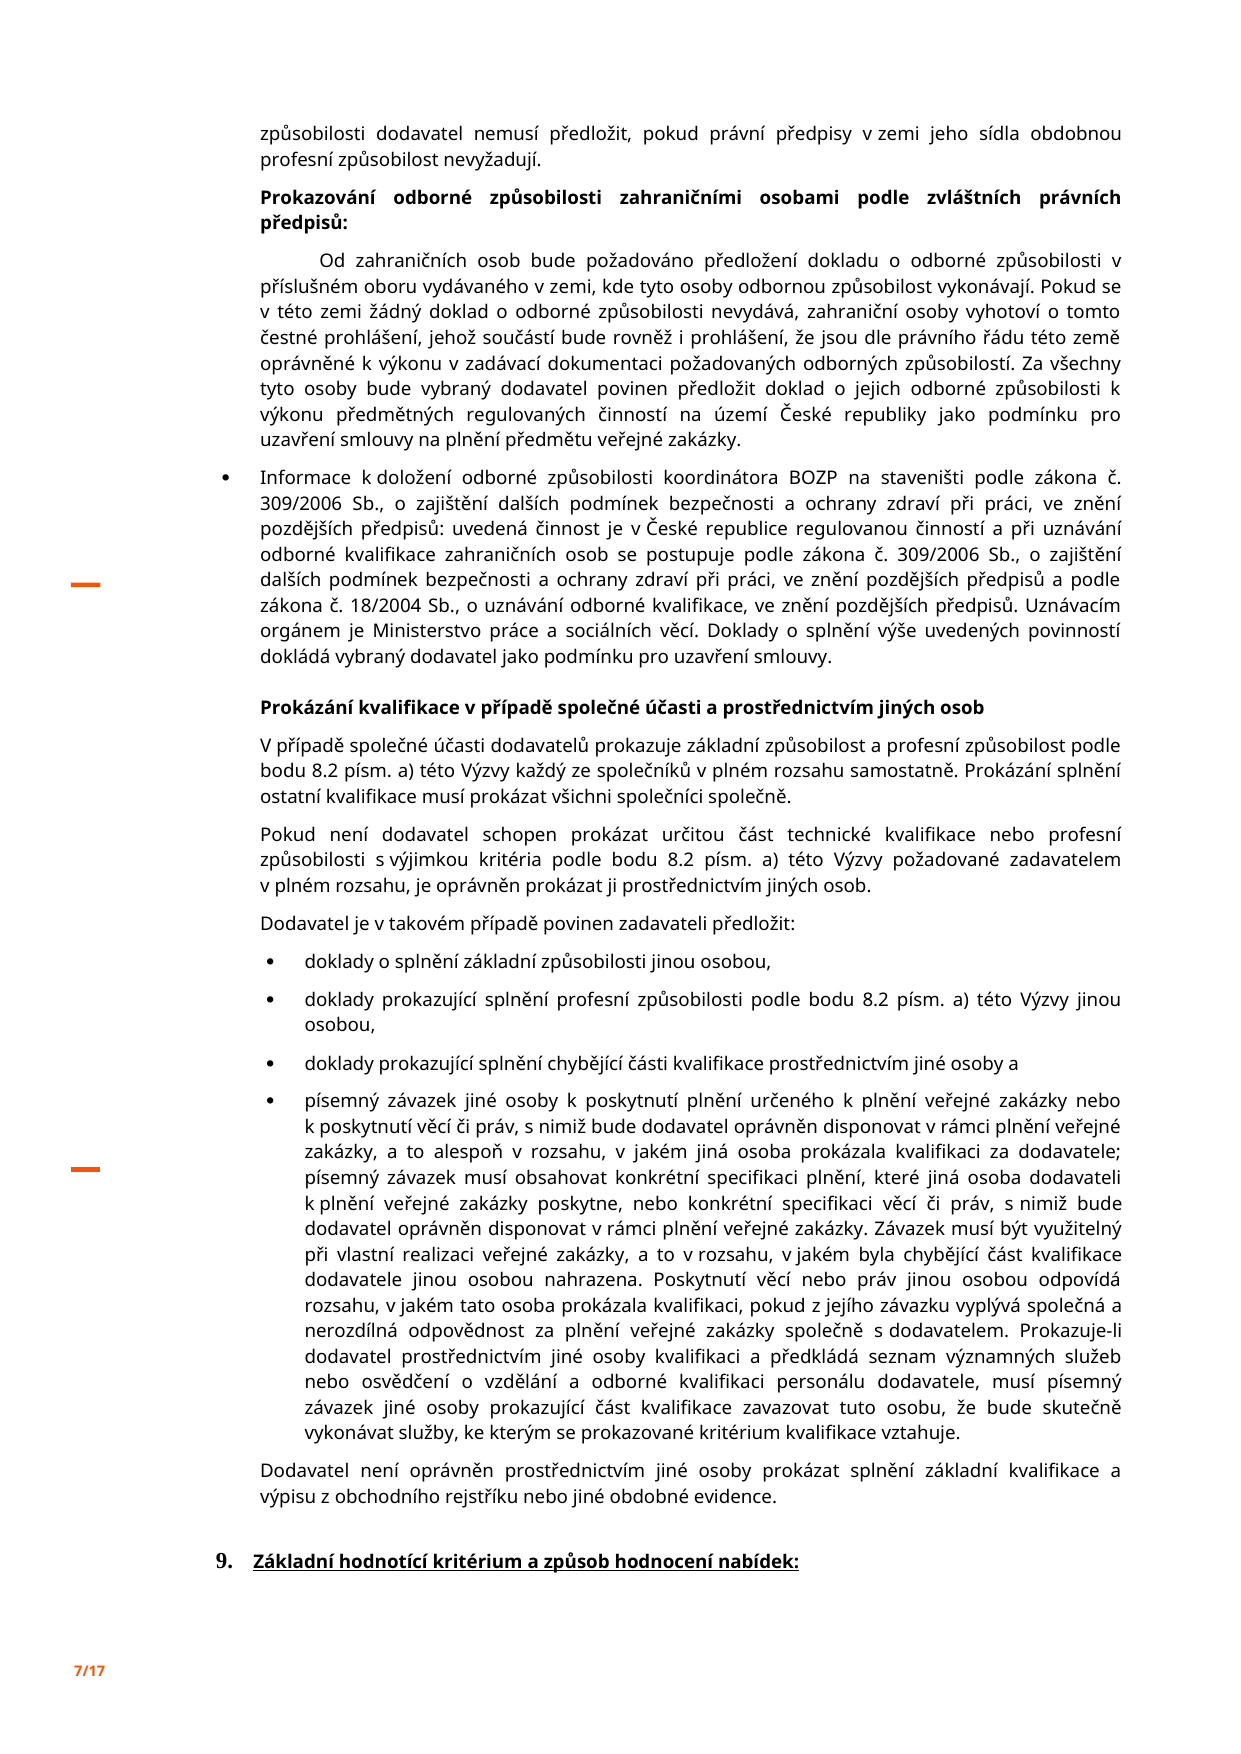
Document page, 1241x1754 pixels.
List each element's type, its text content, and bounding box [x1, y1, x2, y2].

list doklady prokazující splnění chybějící části kvalifikace prostřednictvím jiné osoby a [267, 1050, 1122, 1075]
list písemný závazek jiné osoby k poskytnutí plnění určeného k plnění veřejné zakázky nebo k poskytnutí věcí či práv, s nimiž bude dodavatel oprávněn disponovat v rámci plnění veřejné zakázky, a to alespoň v rozsahu, v jakém jiná osoba prokázala kvalifikaci za dodavatele; písemný závazek musí obsahovat konkrétní specifikaci plnění, které jiná osoba dodavateli k plnění veřejné zakázky poskytne, nebo konkrétní specifikaci věcí či práv, s nimiž bude dodavatel oprávněn disponovat v rámci plnění veřejné zakázky. Závazek musí být využitelný při vlastní realizaci veřejné zakázky, a to v rozsahu, v jakém byla chybějící část kvalifikace dodavatele jinou osobou nahrazena. Poskytnutí věcí nebo práv jinou osobou odpovídá rozsahu, v jakém tato osoba prokázala kvalifikaci, pokud z jejího závazku vyplývá společná a nerozdílná odpovědnost za plnění veřejné zakázky společně s dodavatelem. Prokazuje-li dodavatel prostřednictvím jiné osoby kvalifikaci a předkládá seznam významných služeb nebo osvědčení o vzdělání a odborné kvalifikaci personálu dodavatele, musí písemný závazek jiné osoby prokazující část kvalifikace zavazovat tuto osobu, že bude skutečně vykonávat služby, ke kterým se prokazované kritérium kvalifikace vztahuje. [267, 1088, 1122, 1445]
text Pokud není dodavatel schopen prokázat určitou část technické kvalifikace nebo profesní způsobilosti s výjimkou kritéria podle bodu 8.2 písm. a) této Výzvy požadované zadavatelem v plném rozsahu, je oprávněn prokázat ji prostřednictvím jiných osob. [260, 821, 1122, 898]
text Dodavatel je v takovém případě povinen zadavateli předložit: [260, 910, 1122, 936]
text Prokazování odborné způsobilosti zahraničními osobami podle zvláštních právních předpisů: [260, 184, 1122, 235]
text V případě společné účasti dodavatelů prokazuje základní způsobilost a profesní způsobilost podle bodu 8.2 písm. a) této Výzvy každý ze společníků v plném rozsahu samostatně. Prokázání splnění ostatní kvalifikace musí prokázat všichni společníci společně. [260, 732, 1122, 809]
list doklady o splnění základní způsobilosti jinou osobou, [267, 948, 1122, 974]
text Dodavatel není oprávněn prostřednictvím jiné osoby prokázat splnění základní kvalifikace a výpisu z obchodního rejstříku nebo jiné obdobné evidence. [260, 1458, 1122, 1509]
list doklady prokazující splnění profesní způsobilosti podle bodu 8.2 písm. a) této Výzvy jinou osobou, [267, 986, 1122, 1037]
list Informace k doložení odborné způsobilosti koordinátora BOZP na staveništi podle zákona č. 309/2006 Sb., o zajištění dalších podmínek bezpečnosti a ochrany zdraví při práci, ve znění pozdějších předpisů: uvedená činnost je v České republice regulovanou činností a při uznávání odborné kvalifikace zahraničních osob se postupuje podle zákona č. 309/2006 Sb., o zajištění dalších podmínek bezpečnosti a ochrany zdraví při práci, ve znění pozdějších předpisů a podle zákona č. 18/2004 Sb., o uznávání odborné kvalifikace, ve znění pozdějších předpisů. Uznávacím orgánem je Ministerstvo práce a sociálních věcí. Doklady o splnění výše uvedených povinností dokládá vybraný dodavatel jako podmínku pro uzavření smlouvy. [222, 464, 1122, 668]
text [260, 121, 1122, 172]
text Prokázání kvalifikace v případě společné účasti a prostřednictvím jiných osob [260, 694, 1122, 719]
text Od zahraničních osob bude požadováno předložení dokladu o odborné způsobilosti v příslušném oboru vydávaného v zemi, kde tyto osoby odbornou způsobilost vykonávají. Pokud se v této zemi žádný doklad o odborné způsobilosti nevydává, zahraniční osoby vyhotoví o tomto čestné prohlášení, jehož součástí bude rovněž i prohlášení, že jsou dle právního řádu této země oprávněné k výkonu v zadávací dokumentaci požadovaných odborných způsobilostí. Za všechny tyto osoby bude vybraný dodavatel povinen předložit doklad o jejich odborné způsobilosti k výkonu předmětných regulovaných činností na území České republiky jako podmínku pro uzavření smlouvy na plnění předmětu veřejné zakázky. [260, 248, 1122, 452]
list Základní hodnotící kritérium a způsob hodnocení nabídek: [216, 1547, 1122, 1573]
